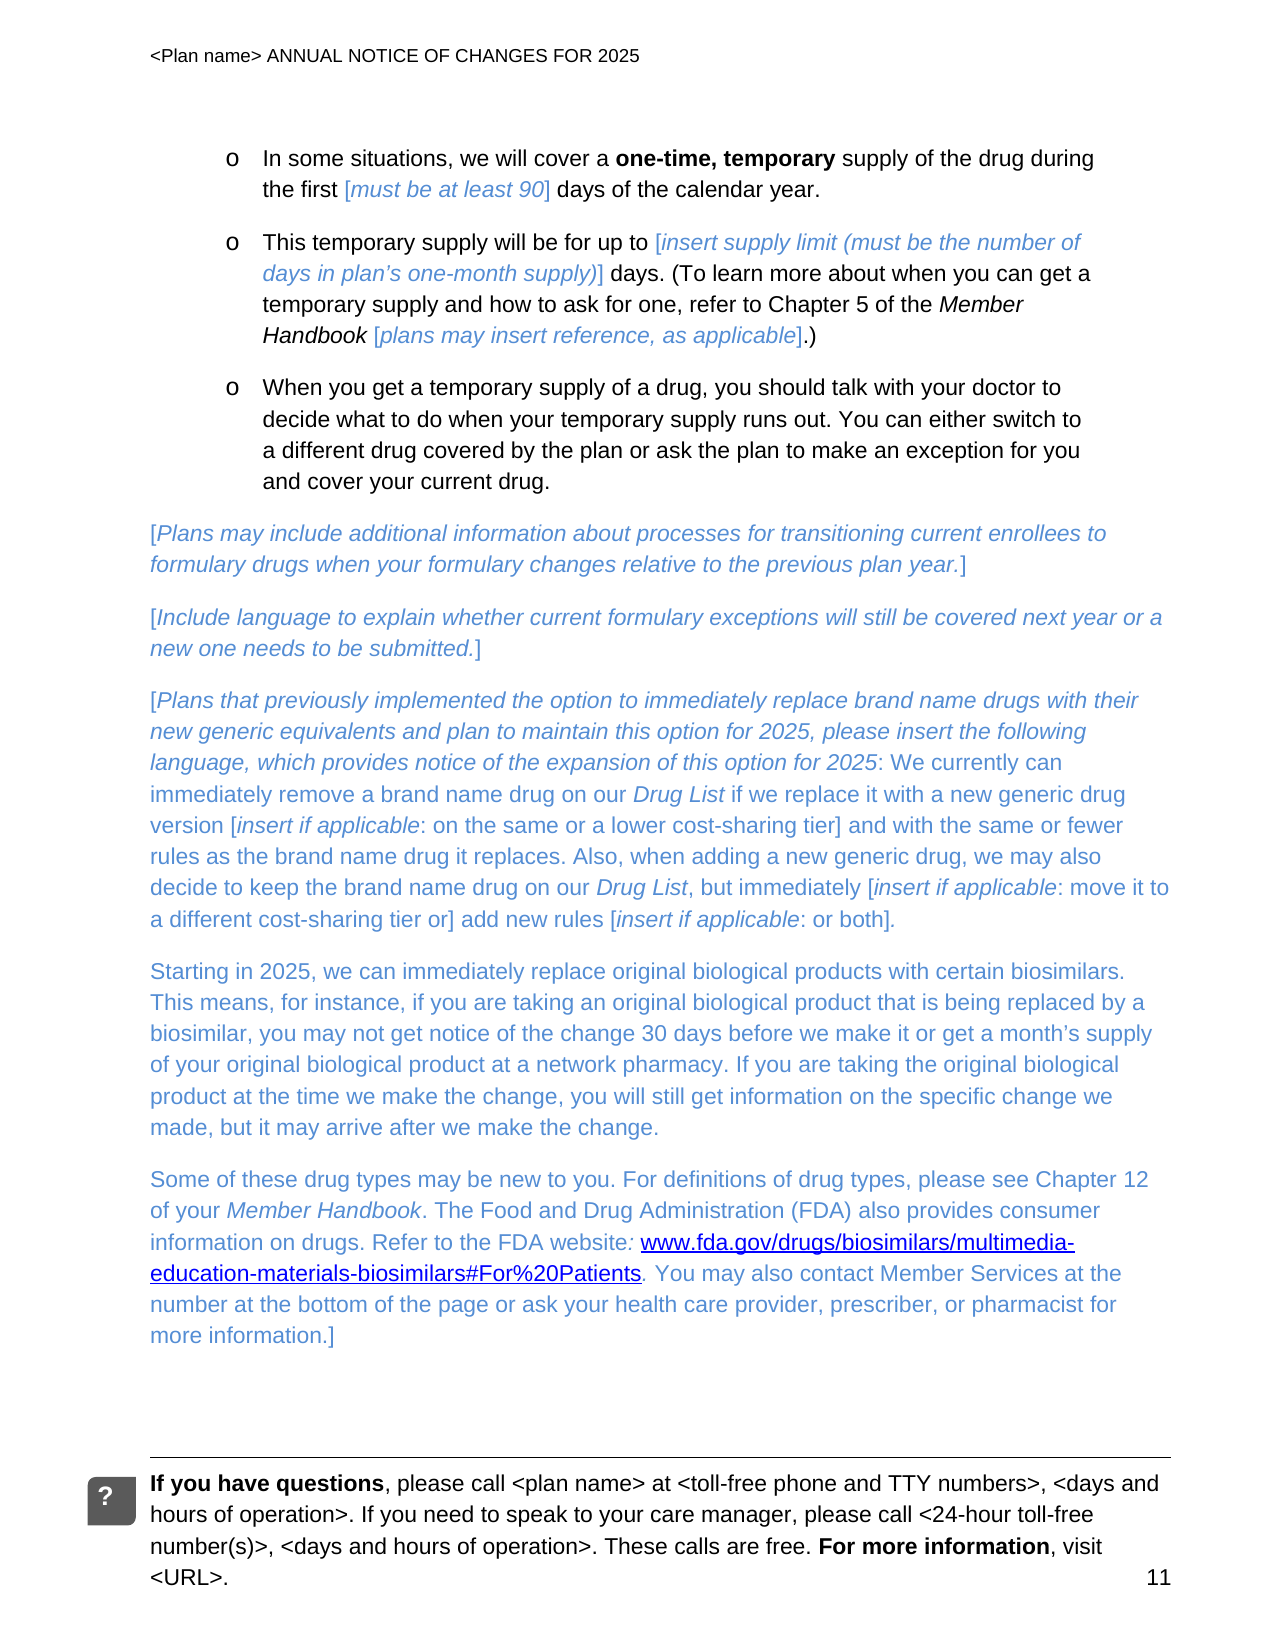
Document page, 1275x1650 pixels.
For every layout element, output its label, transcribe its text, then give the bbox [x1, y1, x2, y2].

list In some situations, we will cover a one-time, temporary supply of the drug during the first [must be at least 90] days of the calendar year. [225, 142, 1096, 204]
text [Include language to explain whether current formulary exceptions will still be covered next year or a new one needs to be submitted.] [150, 600, 1171, 662]
list This temporary supply will be for up to [insert supply limit (must be the number of days in plan’s one-month supply)] days. (To learn more about when you can get a temporary supply and how to ask for one, refer to Chapter 5 of the Member Handbook [plans may insert reference, as applicable].) [225, 225, 1096, 350]
text [Plans may include additional information about processes for transitioning current enrollees to formulary drugs when your formulary changes relative to the previous plan year.] [150, 517, 1171, 579]
list When you get a temporary supply of a drug, you should talk with your doctor to decide what to do when your temporary supply runs out. You can either switch to a different drug covered by the plan or ask the plan to make an exception for you and cover your current drug. [225, 371, 1096, 496]
text Starting in 2025, we can immediately replace original biological products with certain biosimilars. This means, for instance, if you are taking an original biological product that is being replaced by a biosimilar, you may not get notice of the change 30 days before we make it or get a month’s supply of your original biological product at a network pharmacy. If you are taking the original biological product at the time we make the change, you will still get information on the specific change we made, but it may arrive after we make the change. [150, 954, 1171, 1142]
text [Plans that previously implemented the option to immediately replace brand name drugs with their new generic equivalents and plan to maintain this option for 2025, please insert the following language, which provides notice of the expansion of this option for 2025: We currently can immediately remove a brand name drug on our Drug List if we replace it with a new generic drug version [insert if applicable: on the same or a lower cost-sharing tier] and with the same or fewer rules as the brand name drug it replaces. Also, when adding a new generic drug, we may also decide to keep the brand name drug on our Drug List, but immediately [insert if applicable: move it to a different cost-sharing tier or] add new rules [insert if applicable: or both]. [150, 683, 1171, 933]
text Some of these drug types may be new to you. For definitions of drug types, please see Chapter 12 of your Member Handbook. The Food and Drug Administration (FDA) also provides consumer information on drugs. Refer to the FDA website: www.fda.gov/drugs/biosimilars/multimedia-education-materials-biosimilars#For%20Patients. You may also contact Member Services at the number at the bottom of the page or ask your health care provider, prescriber, or pharmacist for more information.] [150, 1162, 1171, 1350]
